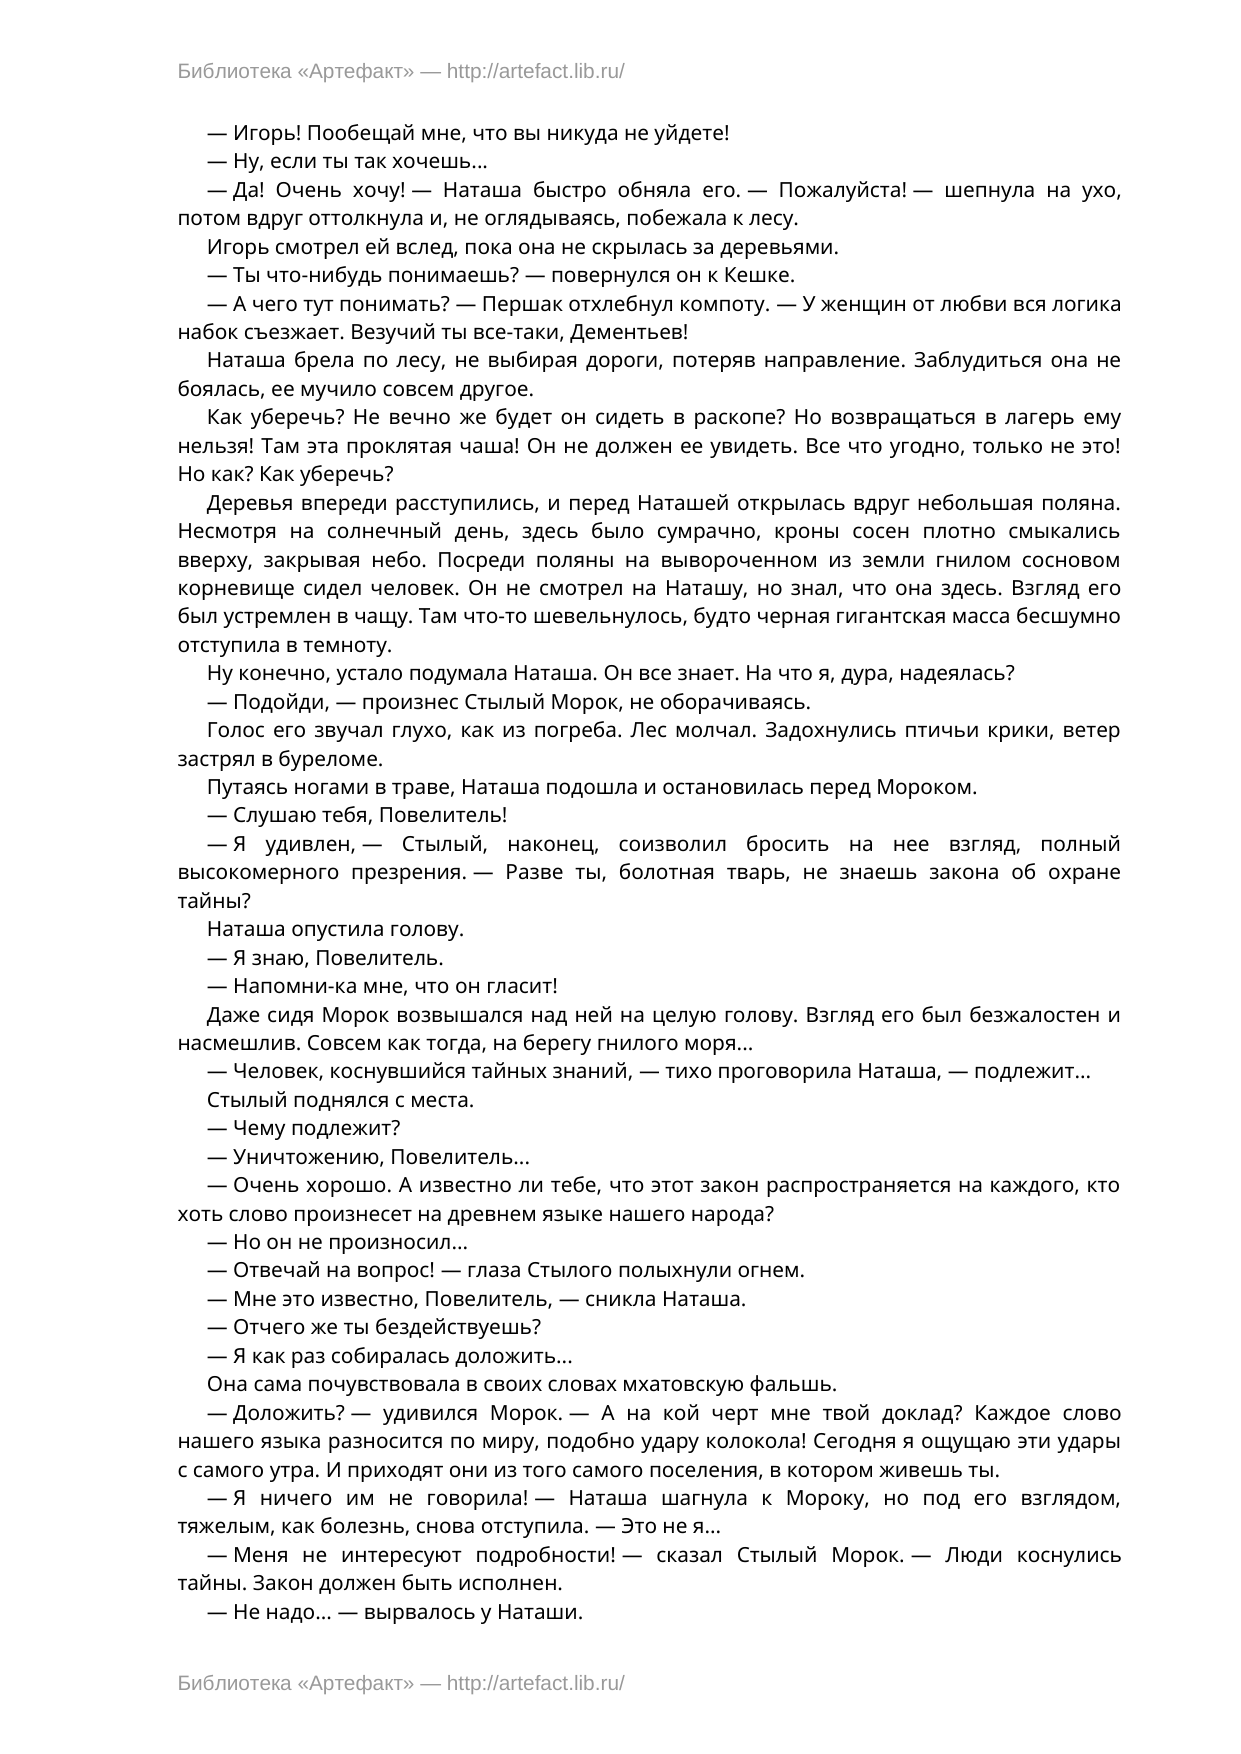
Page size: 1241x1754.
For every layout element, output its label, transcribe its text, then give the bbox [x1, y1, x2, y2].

text — А чего тут понимать? — Першак отхлебнул компоту. — У женщин от любви вся логика набок съезжает. Везучий ты все-таки, Дементьев! [177, 289, 1122, 346]
text Она сама почувствовала в своих словах мхатовскую фальшь. [177, 1369, 1122, 1398]
text Путаясь ногами в траве, Наташа подошла и остановилась перед Мороком. [177, 772, 1122, 801]
text — Да! Очень хочу! — Наташа быстро обняла его. — Пожалуйста! — шепнула на ухо, потом вдруг оттолкнула и, не оглядываясь, побежала к лесу. [177, 175, 1122, 232]
text — Подойди, — произнес Стылый Морок, не оборачиваясь. [177, 687, 1122, 715]
text Игорь смотрел ей вслед, пока она не скрылась за деревьями. [177, 232, 1122, 260]
text — Отвечай на вопрос! — глаза Стылого полыхнули огнем. [177, 1256, 1122, 1284]
text — Не надо... — вырвалось у Наташи. [177, 1597, 1122, 1625]
text — Напомни-ка мне, что он гласит! [177, 971, 1122, 1000]
text Как уберечь? Не вечно же будет он сидеть в раскопе? Но возвращаться в лагерь ему нельзя! Там эта проклятая чаша! Он не должен ее увидеть. Все что угодно, только не это! Но как? Как уберечь? [177, 402, 1122, 488]
text — Слушаю тебя, Повелитель! [177, 801, 1122, 829]
text Голос его звучал глухо, как из погреба. Лес молчал. Задохнулись птичьи крики, ветер застрял в буреломе. [177, 715, 1122, 772]
text Наташа опустила голову. [177, 914, 1122, 943]
text — Уничтожению, Повелитель... [177, 1142, 1122, 1170]
text — Меня не интересуют подробности! — сказал Стылый Морок. — Люди коснулись тайны. Закон должен быть исполнен. [177, 1540, 1122, 1597]
text Даже сидя Морок возвышался над ней на целую голову. Взгляд его был безжалостен и насмешлив. Совсем как тогда, на берегу гнилого моря... [177, 1000, 1122, 1057]
text Наташа брела по лесу, не выбирая дороги, потеряв направление. Заблудиться она не боялась, ее мучило совсем другое. [177, 346, 1122, 402]
text — Я ничего им не говорила! — Наташа шагнула к Мороку, но под его взглядом, тяжелым, как болезнь, снова отступила. — Это не я... [177, 1483, 1122, 1540]
text — Ну, если ты так хочешь... [177, 147, 1122, 175]
text — Я удивлен, — Стылый, наконец, соизволил бросить на нее взгляд, полный высокомерного презрения. — Разве ты, болотная тварь, не знаешь закона об охране тайны? [177, 829, 1122, 914]
text — Доложить? — удивился Морок. — А на кой черт мне твой доклад? Каждое слово нашего языка разносится по миру, подобно удару колокола! Сегодня я ощущаю эти удары с самого утра. И приходят они из того самого поселения, в котором живешь ты. [177, 1398, 1122, 1483]
text — Игорь! Пообещай мне, что вы никуда не уйдете! [177, 118, 1122, 147]
text — Чему подлежит? [177, 1113, 1122, 1142]
text Ну конечно, устало подумала Наташа. Он все знает. На что я, дура, надеялась? [177, 658, 1122, 687]
text — Я как раз собиралась доложить... [177, 1341, 1122, 1369]
text — Я знаю, Повелитель. [177, 943, 1122, 971]
text — Человек, коснувшийся тайных знаний, — тихо проговорила Наташа, — подлежит... [177, 1057, 1122, 1085]
text — Мне это известно, Повелитель, — сникла Наташа. [177, 1284, 1122, 1312]
text Стылый поднялся с места. [177, 1085, 1122, 1113]
text — Отчего же ты бездействуешь? [177, 1312, 1122, 1341]
text — Очень хорошо. А известно ли тебе, что этот закон распространяется на каждого, кто хоть слово произнесет на древнем языке нашего народа? [177, 1170, 1122, 1227]
text — Но он не произносил... [177, 1227, 1122, 1256]
text — Ты что-нибудь понимаешь? — повернулся он к Кешке. [177, 260, 1122, 289]
text Деревья впереди расступились, и перед Наташей открылась вдруг небольшая поляна. Несмотря на солнечный день, здесь было сумрачно, кроны сосен плотно смыкались вверху, закрывая небо. Посреди поляны на вывороченном из земли гнилом сосновом корневище сидел человек. Он не смотрел на Наташу, но знал, что она здесь. Взгляд его был устремлен в чащу. Там что-то шевельнулось, будто черная гигантская масса бесшумно отступила в темноту. [177, 488, 1122, 658]
